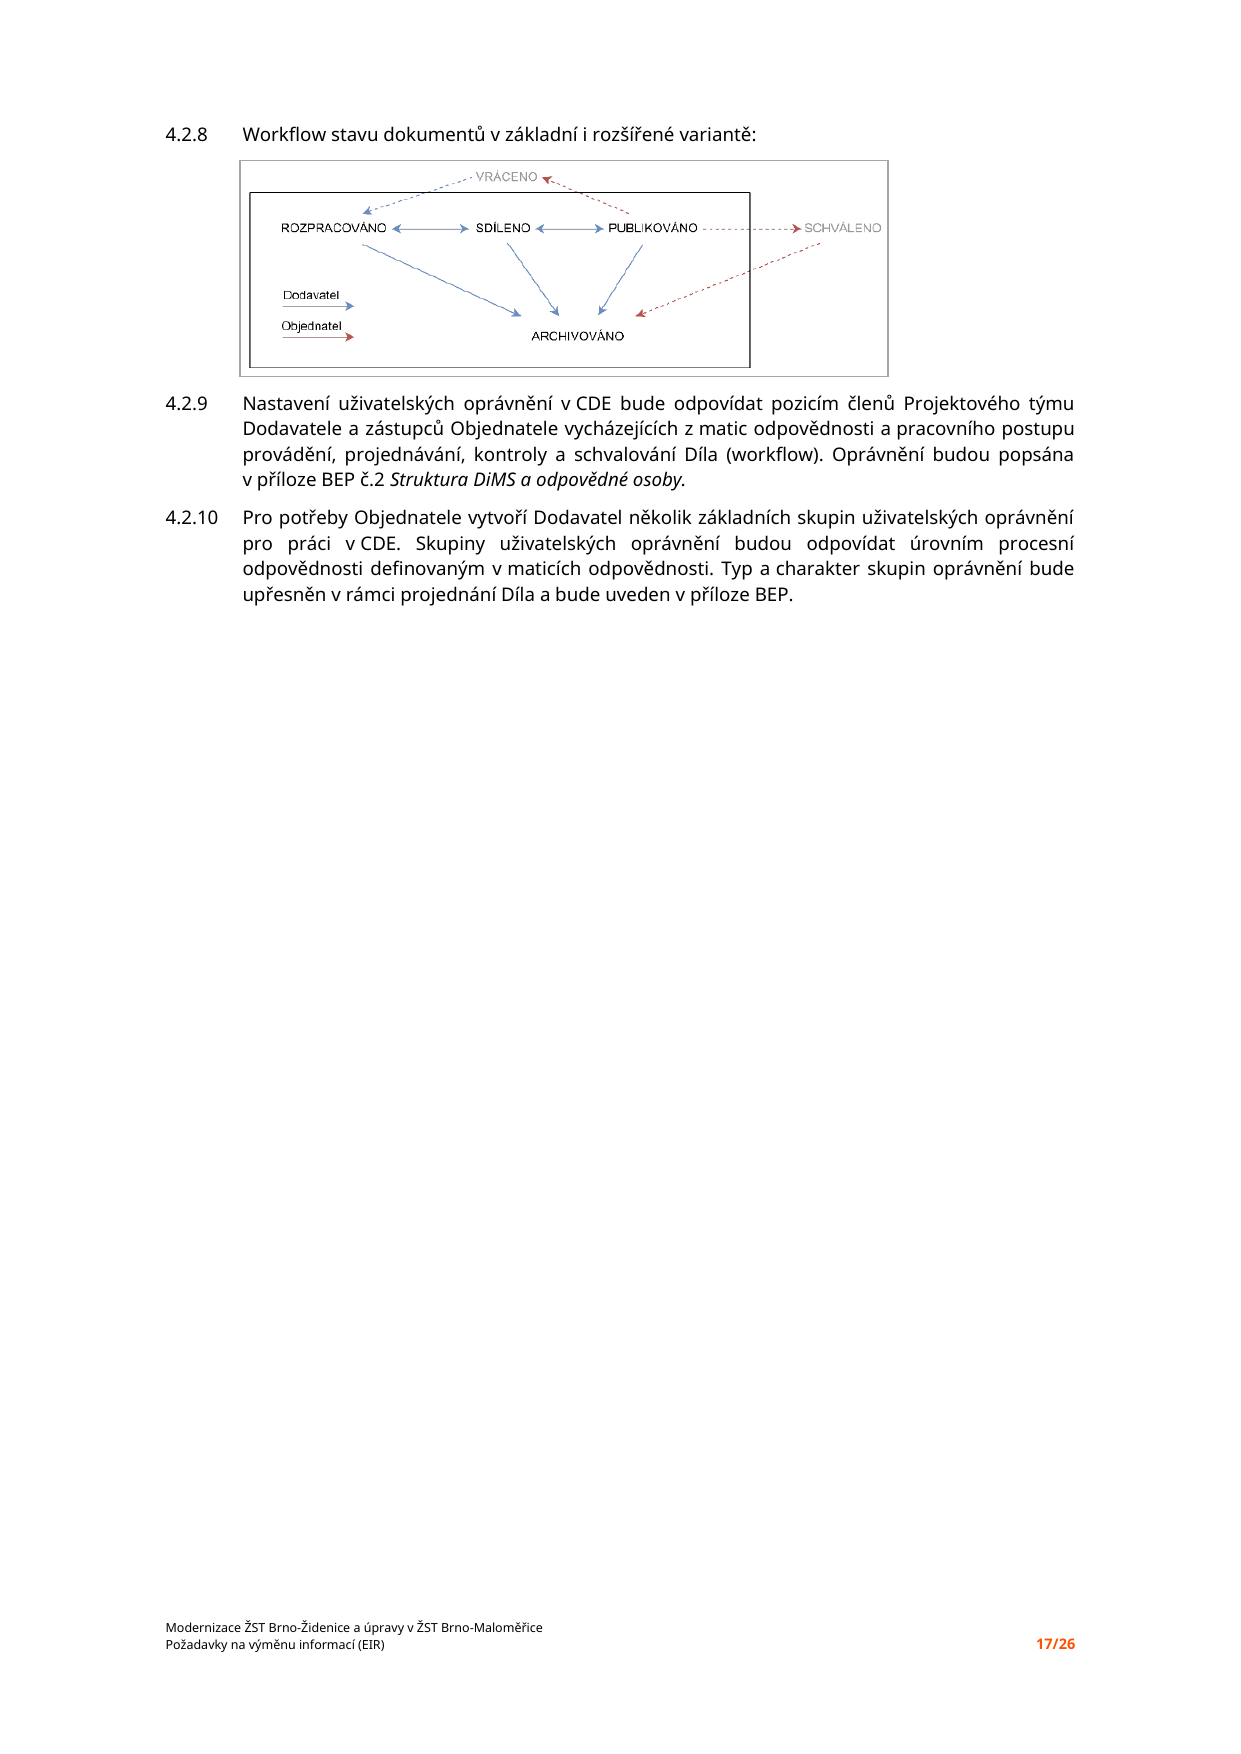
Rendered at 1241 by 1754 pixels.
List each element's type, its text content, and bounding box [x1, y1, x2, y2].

text Pro potřeby Objednatele vytvoří Dodavatel několik základních skupin uživatelských oprávnění pro práci v CDE. Skupiny uživatelských oprávnění budou odpovídat úrovním procesní odpovědnosti definovaným v maticích odpovědnosti. Typ a charakter skupin oprávnění bude upřesněn v rámci projednání Díla a bude uveden v příloze BEP. [165, 504, 1075, 606]
text Workflow stavu dokumentů v základní i rozšířené variantě: [165, 122, 1075, 147]
picture [249, 161, 882, 368]
text Nastavení uživatelských oprávnění v CDE bude odpovídat pozicím členů Projektového týmu Dodavatele a zástupců Objednatele vycházejících z matic odpovědnosti a pracovního postupu provádění, projednávání, kontroly a schvalování Díla (workflow). Oprávnění budou popsána v příloze BEP č.2 Struktura DiMS a odpovědné osoby. [165, 390, 1075, 492]
